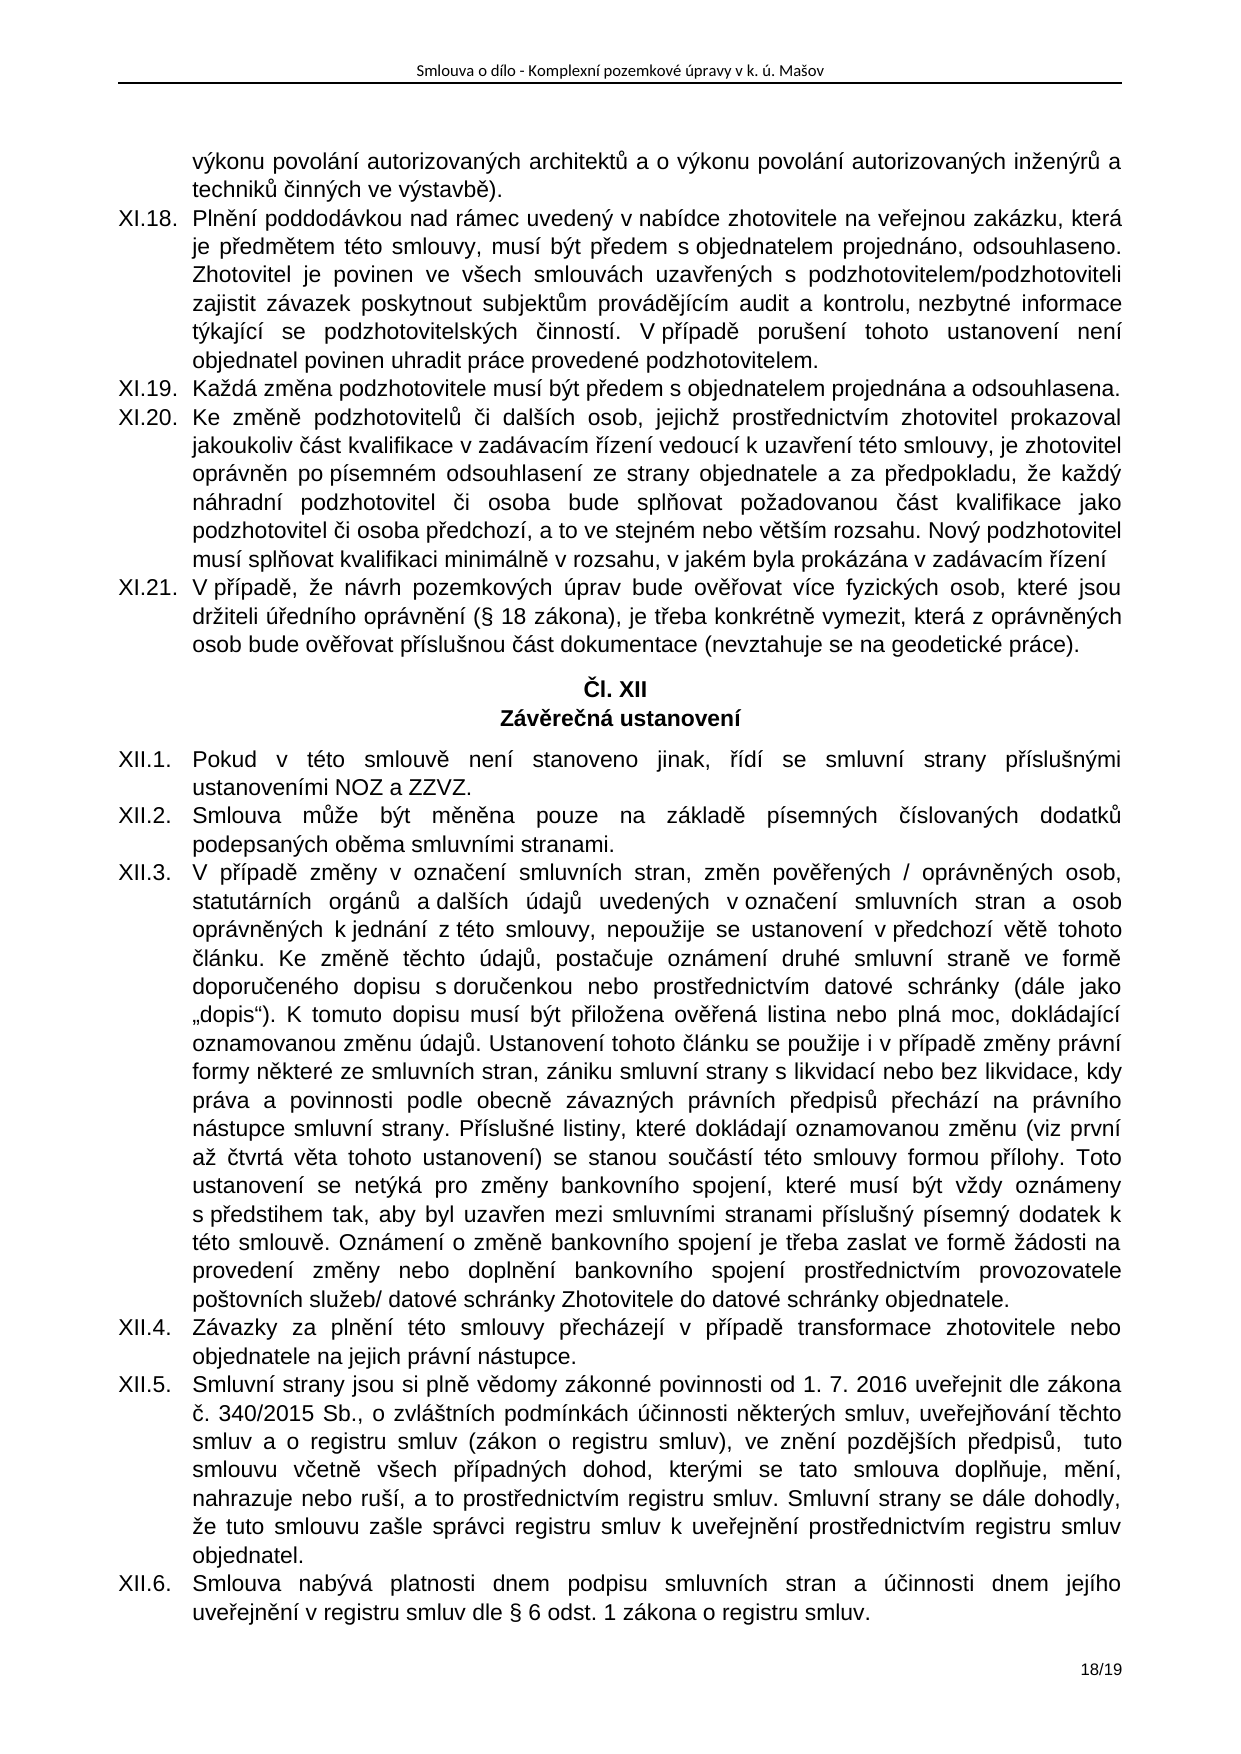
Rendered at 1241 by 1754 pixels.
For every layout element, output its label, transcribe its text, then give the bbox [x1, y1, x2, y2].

list V případě změny v označení smluvních stran, změn pověřených / oprávněných osob, statutárních orgánů a dalších údajů uvedených v označení smluvních stran a osob oprávněných k jednání z této smlouvy, nepoužije se ustanovení v předchozí větě tohoto článku. Ke změně těchto údajů, postačuje oznámení druhé smluvní straně ve formě doporučeného dopisu s doručenkou nebo prostřednictvím datové schránky (dále jako „dopis“). K tomuto dopisu musí být přiložena ověřená listina nebo plná moc, dokládající oznamovanou změnu údajů. Ustanovení tohoto článku se použije i v případě změny právní formy některé ze smluvních stran, zániku smluvní strany s likvidací nebo bez likvidace, kdy práva a povinnosti podle obecně závazných právních předpisů přechází na právního nástupce smluvní strany. Příslušné listiny, které dokládají oznamovanou změnu (viz první až čtvrtá věta tohoto ustanovení) se stanou součástí této smlouvy formou přílohy. Toto ustanovení se netýká pro změny bankovního spojení, které musí být vždy oznámeny s předstihem tak, aby byl uzavřen mezi smluvními stranami příslušný písemný dodatek k této smlouvě. Oznámení o změně bankovního spojení je třeba zaslat ve formě žádosti na provedení změny nebo doplnění bankovního spojení prostřednictvím provozovatele poštovních služeb/ datové schránky Zhotovitele do datové schránky objednatele. [118, 859, 1122, 1312]
list Pokud v této smlouvě není stanoveno jinak, řídí se smluvní strany příslušnými ustanoveními NOZ a ZZVZ. [118, 746, 1122, 800]
list Smlouva může být měněna pouze na základě písemných číslovaných dodatků podepsaných oběma smluvními stranami. [118, 802, 1122, 857]
list Smlouva nabývá platnosti dnem podpisu smluvních stran a účinnosti dnem jejího uveřejnění v registru smluv dle § 6 odst. 1 zákona o registru smluv. [118, 1570, 1122, 1625]
text Závěrečná ustanovení [118, 676, 1122, 731]
list Smluvní strany jsou si plně vědomy zákonné povinnosti od 1. 7. 2016 uveřejnit dle zákona č. 340/2015 Sb., o zvláštních podmínkách účinnosti některých smluv, uveřejňování těchto smluv a o registru smluv (zákon o registru smluv), ve znění pozdějších předpisů, tuto smlouvu včetně všech případných dohod, kterými se tato smlouva doplňuje, mění, nahrazuje nebo ruší, a to prostřednictvím registru smluv. Smluvní strany se dále dohodly, že tuto smlouvu zašle správci registru smluv k uveřejnění prostřednictvím registru smluv objednatel. [118, 1371, 1122, 1568]
list Ke změně podzhotovitelů či dalších osob, jejichž prostřednictvím zhotovitel prokazoval jakoukoliv část kvalifikace v zadávacím řízení vedoucí k uzavření této smlouvy, je zhotovitel oprávněn po písemném odsouhlasení ze strany objednatele a za předpokladu, že každý náhradní podzhotovitel či osoba bude splňovat požadovanou část kvalifikace jako podzhotovitel či osoba předchozí, a to ve stejném nebo větším rozsahu. Nový podzhotovitel musí splňovat kvalifikaci minimálně v rozsahu, v jakém byla prokázána v zadávacím řízení [118, 403, 1122, 572]
list Každá změna podzhotovitele musí být předem s objednatelem projednána a odsouhlasena. [118, 375, 1122, 401]
list Závazky za plnění této smlouvy přecházejí v případě transformace zhotovitele nebo objednatele na jejich právní nástupce. [118, 1314, 1122, 1369]
list V případě, že návrh pozemkových úprav bude ověřovat více fyzických osob, které jsou držiteli úředního oprávnění (§ 18 zákona), je třeba konkrétně vymezit, která z oprávněných osob bude ověřovat příslušnou část dokumentace (nevztahuje se na geodetické práce). [118, 574, 1122, 657]
list Plnění poddodávkou nad rámec uvedený v nabídce zhotovitele na veřejnou zakázku, která je předmětem této smlouvy, musí být předem s objednatelem projednáno, odsouhlaseno. Zhotovitel je povinen ve všech smlouvách uzavřených s podzhotovitelem/podzhotoviteli zajistit závazek poskytnout subjektům provádějícím audit a kontrolu, nezbytné informace týkající se podzhotovitelských činností. V případě porušení tohoto ustanovení není objednatel povinen uhradit práce provedené podzhotovitelem. [118, 204, 1122, 373]
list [118, 148, 1122, 202]
